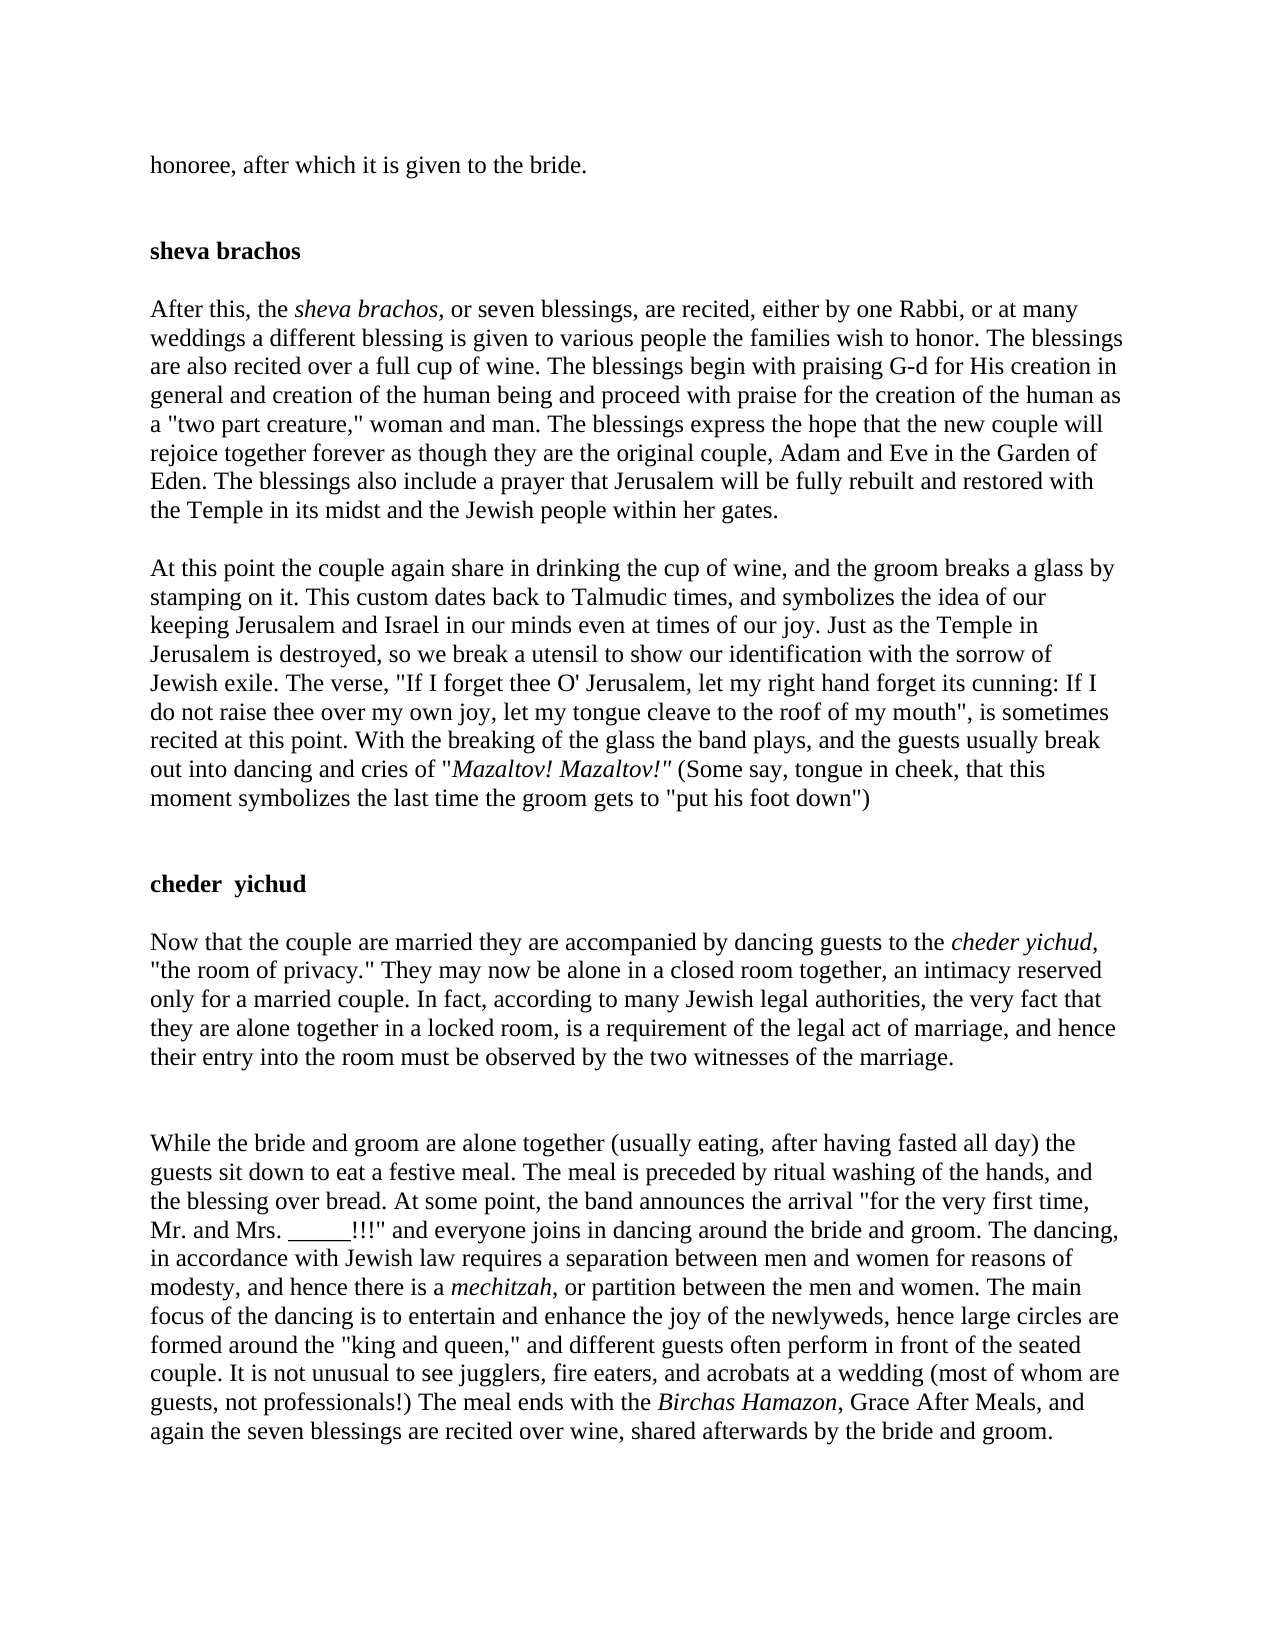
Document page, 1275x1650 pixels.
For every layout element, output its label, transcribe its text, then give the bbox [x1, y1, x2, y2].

text cheder yichud [150, 869, 1125, 898]
text sheva brachos [150, 236, 1125, 265]
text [150, 150, 1125, 207]
text After this, the sheva brachos, or seven blessings, are recited, either by one Rabbi, or at many weddings a different blessing is given to various people the families wish to honor. The blessings are also recited over a full cup of wine. The blessings begin with praising G-d for His creation in general and creation of the human being and proceed with praise for the creation of the human as a "two part creature," woman and man. The blessings express the hope that the new couple will rejoice together forever as though they are the original couple, Adam and Eve in the Garden of Eden. The blessings also include a prayer that Jerusalem will be fully rebuilt and restored with the Temple in its midst and the Jewish people within her gates. [150, 294, 1125, 524]
text At this point the couple again share in drinking the cup of wine, and the groom breaks a glass by stamping on it. This custom dates back to Talmudic times, and symbolizes the idea of our keeping Jerusalem and Israel in our minds even at times of our joy. Just as the Temple in Jerusalem is destroyed, so we break a utensil to show our identification with the sorrow of Jewish exile. The verse, "If I forget thee O' Jerusalem, let my right hand forget its cunning: If I do not raise thee over my own joy, let my tongue cleave to the roof of my mouth", is sometimes recited at this point. With the breaking of the glass the band plays, and the guests usually break out into dancing and cries of "Mazaltov! Mazaltov!" (Some say, tongue in cheek, that this moment symbolizes the last time the groom gets to "put his foot down") [150, 553, 1125, 840]
text While the bride and groom are alone together (usually eating, after having fasted all day) the guests sit down to eat a festive meal. The meal is preceded by ritual washing of the hands, and the blessing over bread. At some point, the band announces the arrival "for the very first time, Mr. and Mrs. _____!!!" and everyone joins in dancing around the bride and groom. The dancing, in accordance with Jewish law requires a separation between men and women for reasons of modesty, and hence there is a mechitzah, or partition between the men and women. The main focus of the dancing is to entertain and enhance the joy of the newlyweds, hence large circles are formed around the "king and queen," and different guests often perform in front of the seated couple. It is not unusual to see jugglers, fire eaters, and acrobats at a wedding (most of whom are guests, not professionals!) The meal ends with the Birchas Hamazon, Grace After Meals, and again the seven blessings are recited over wine, shared afterwards by the bride and groom. [150, 1100, 1125, 1445]
text Now that the couple are married they are accompanied by dancing guests to the cheder yichud, "the room of privacy." They may now be alone in a closed room together, an intimacy reserved only for a married couple. In fact, according to many Jewish legal authorities, the very fact that they are alone together in a locked room, is a requirement of the legal act of marriage, and hence their entry into the room must be observed by the two witnesses of the marriage. [150, 927, 1125, 1071]
